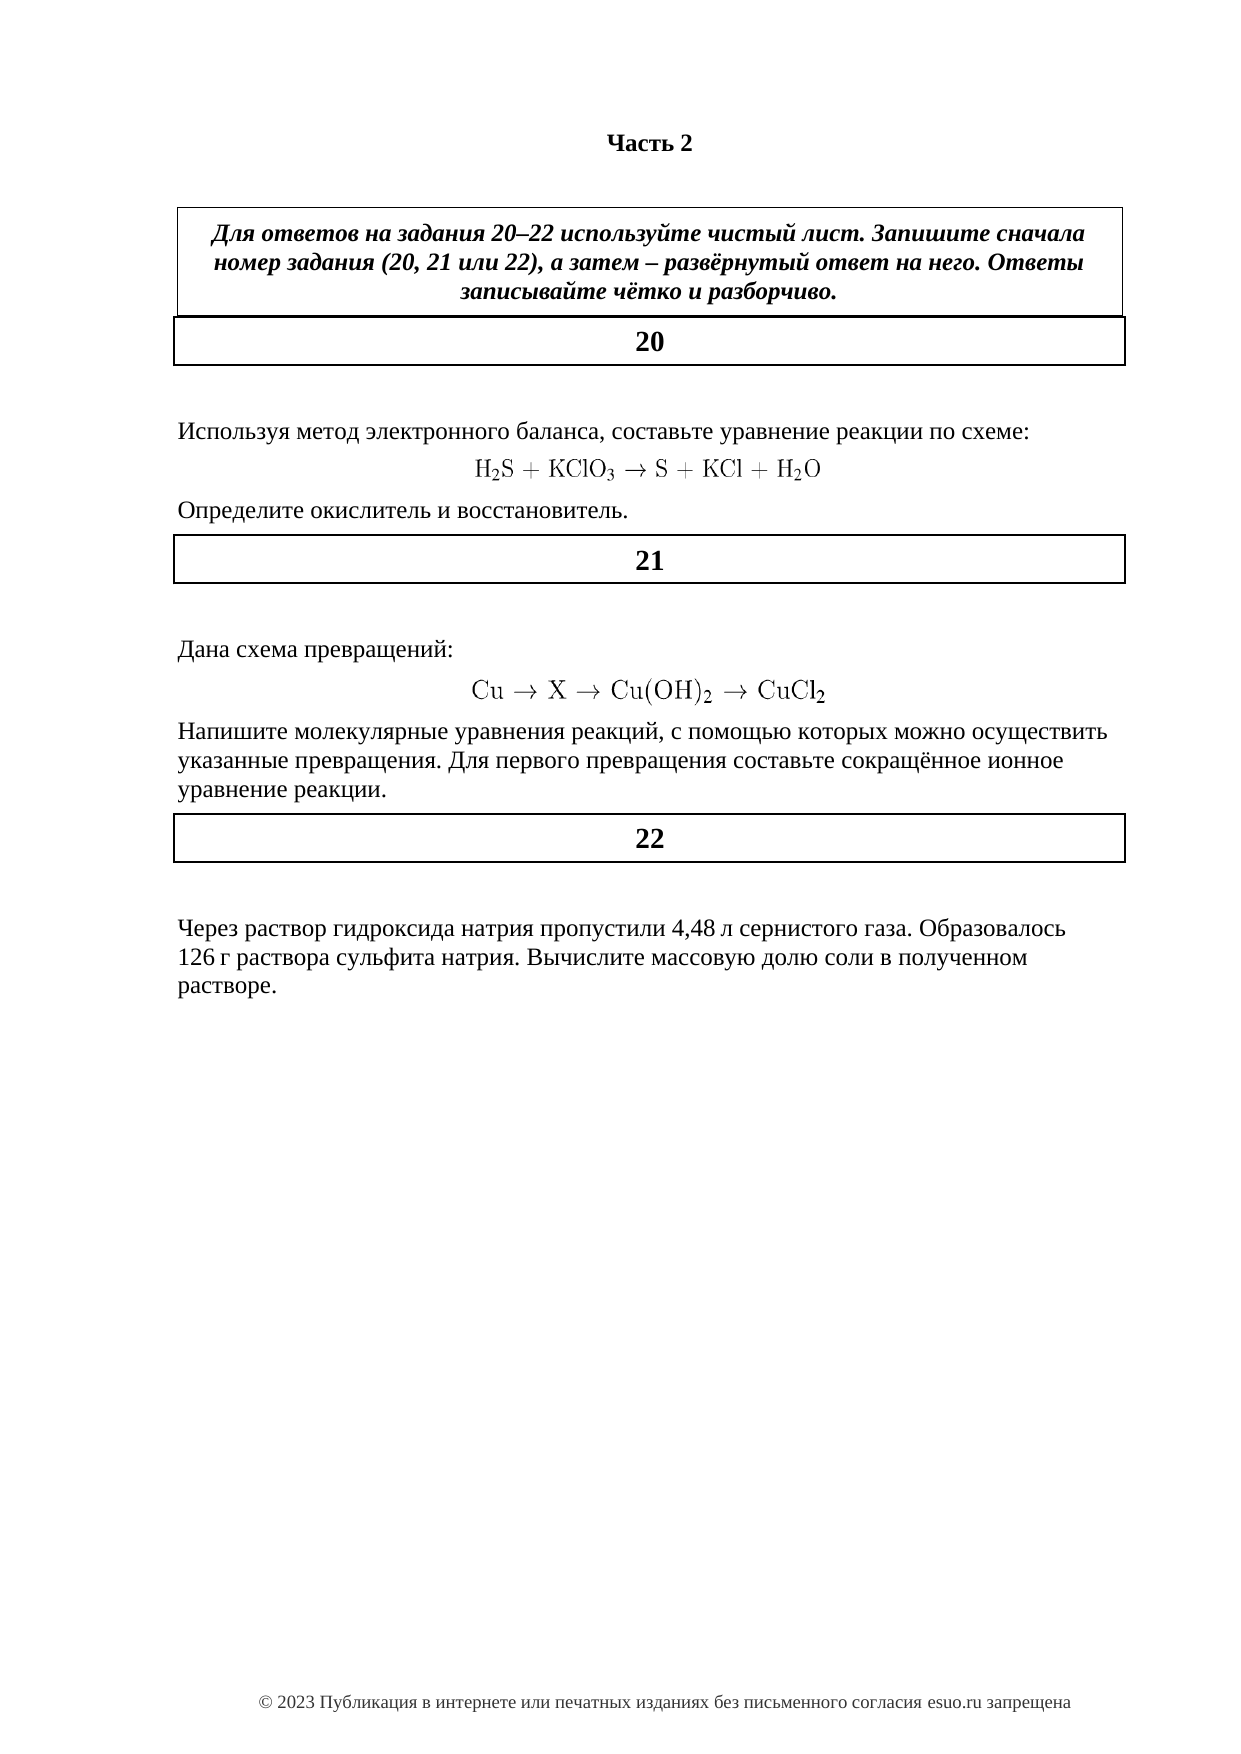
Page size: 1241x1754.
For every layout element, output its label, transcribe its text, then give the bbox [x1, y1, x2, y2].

subtitle 22 [175, 815, 1124, 861]
text Через раствор гидроксида натрия пропустили 4,48 л сернистого газа. Образовалось 126 г раствора сульфита натрия. Вычислите массовую долю соли в полученном растворе. [177, 913, 1122, 999]
text Напишите молекулярные уравнения реакций, с помощью которых можно осуществить указанные превращения. Для первого превращения составьте сокращённое ионное уравнение реакции. [177, 716, 1122, 803]
text Дана схема превращений: [177, 634, 1122, 663]
table_header Для ответов на задания 20–22 используйте чистый лист. Запишите сначала номер задания (20, 21 или 22), а затем – развёрнутый ответ на него. Ответы записывайте чётко и разборчиво. [178, 208, 1122, 315]
text Используя метод электронного баланса, составьте уравнение реакции по схеме: [177, 416, 1122, 444]
text Часть 2 [177, 128, 1122, 157]
picture [472, 455, 827, 485]
text Определите окислитель и восстановитель. [177, 495, 1122, 524]
picture [467, 673, 832, 706]
subtitle 20 [175, 318, 1124, 364]
subtitle 21 [175, 536, 1124, 582]
